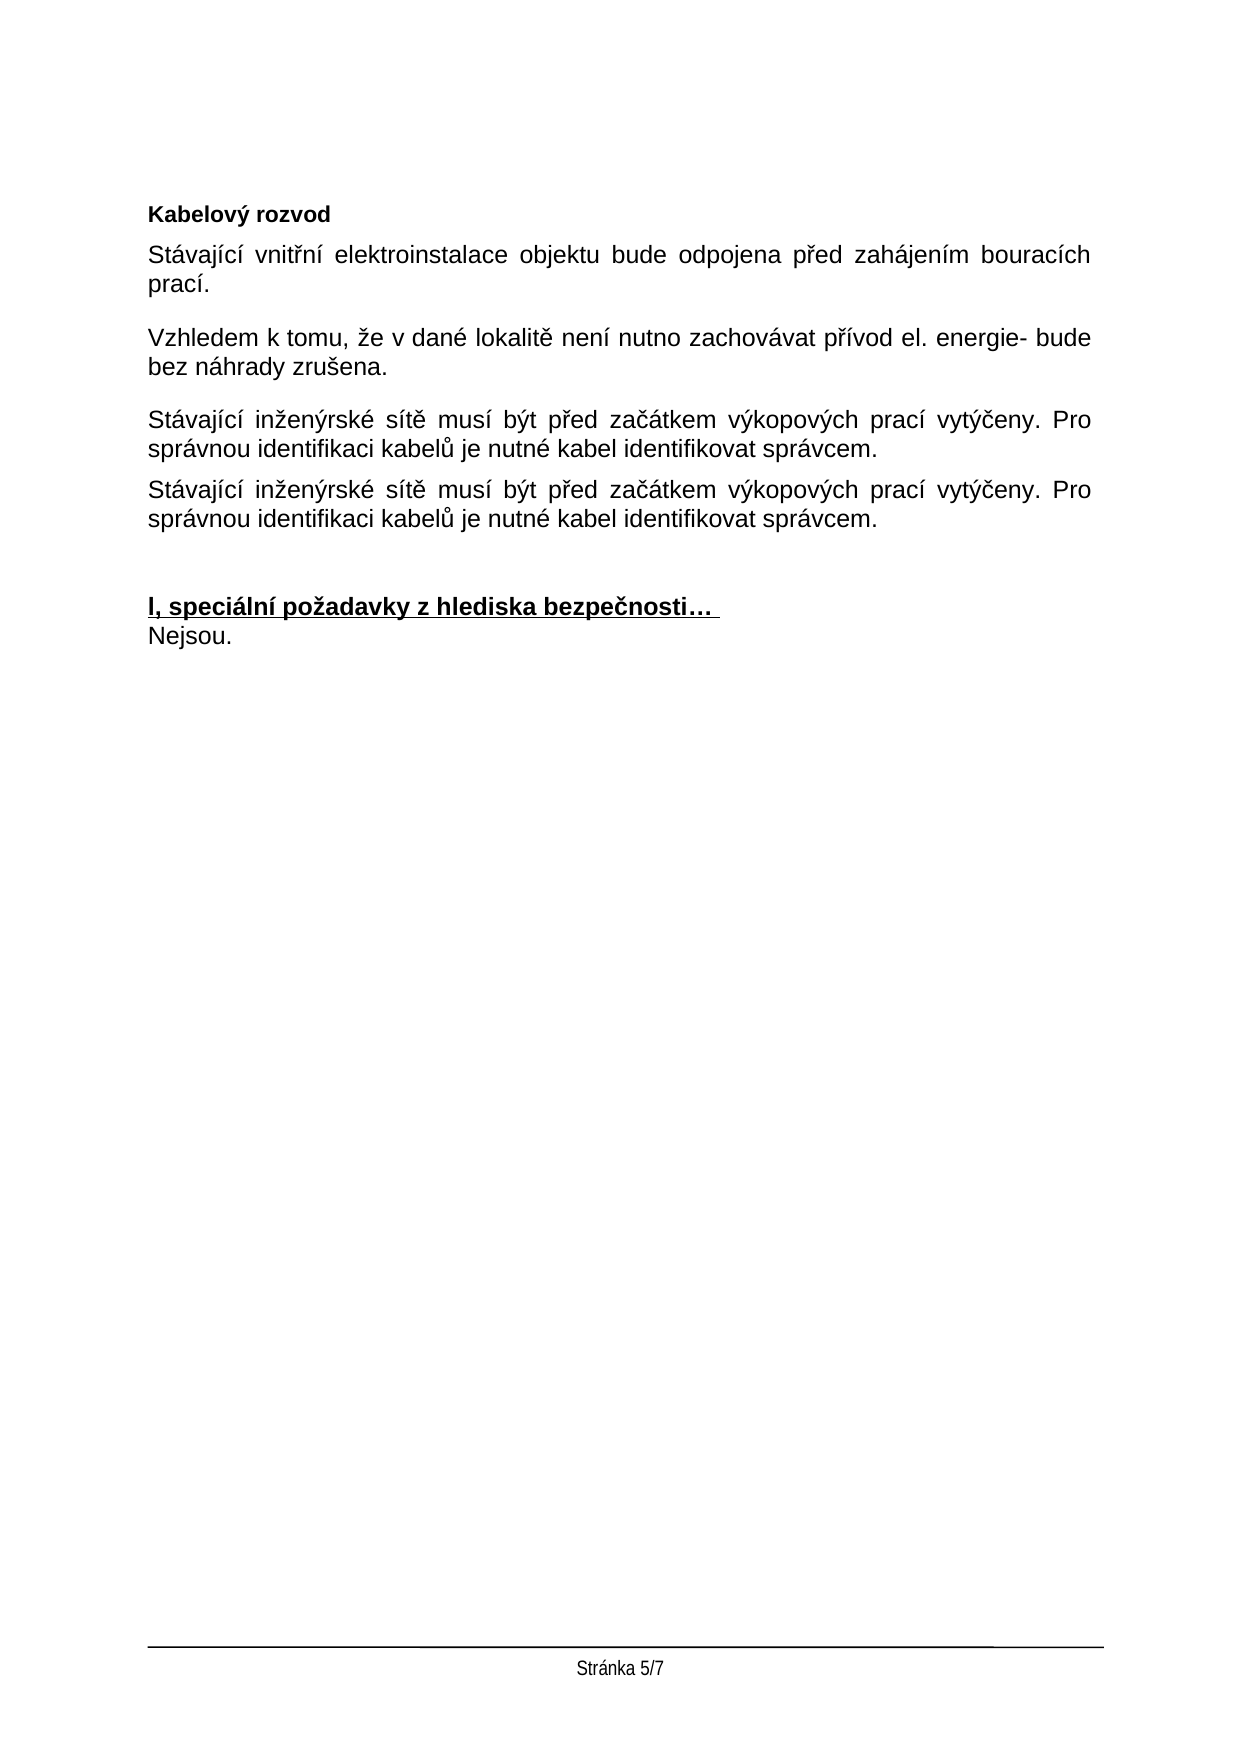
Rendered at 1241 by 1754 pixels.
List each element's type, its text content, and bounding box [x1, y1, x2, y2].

text Stávající inženýrské sítě musí být před začátkem výkopových prací vytýčeny. Pro správnou identifikaci kabelů je nutné kabel identifikovat správcem. [148, 405, 1092, 463]
text Stávající inženýrské sítě musí být před začátkem výkopových prací vytýčeny. Pro správnou identifikaci kabelů je nutné kabel identifikovat správcem. [148, 475, 1092, 533]
text Kabelový rozvod [148, 201, 1092, 228]
text l, speciální požadavky z hlediska bezpečnosti… [148, 592, 1092, 621]
text Stávající vnitřní elektroinstalace objektu bude odpojena před zahájením bouracích prací. [148, 240, 1092, 298]
text Vzhledem k tomu, že v dané lokalitě není nutno zachovávat přívod el. energie- bude bez náhrady zrušena. [148, 323, 1092, 380]
text Nejsou. [148, 621, 1092, 649]
